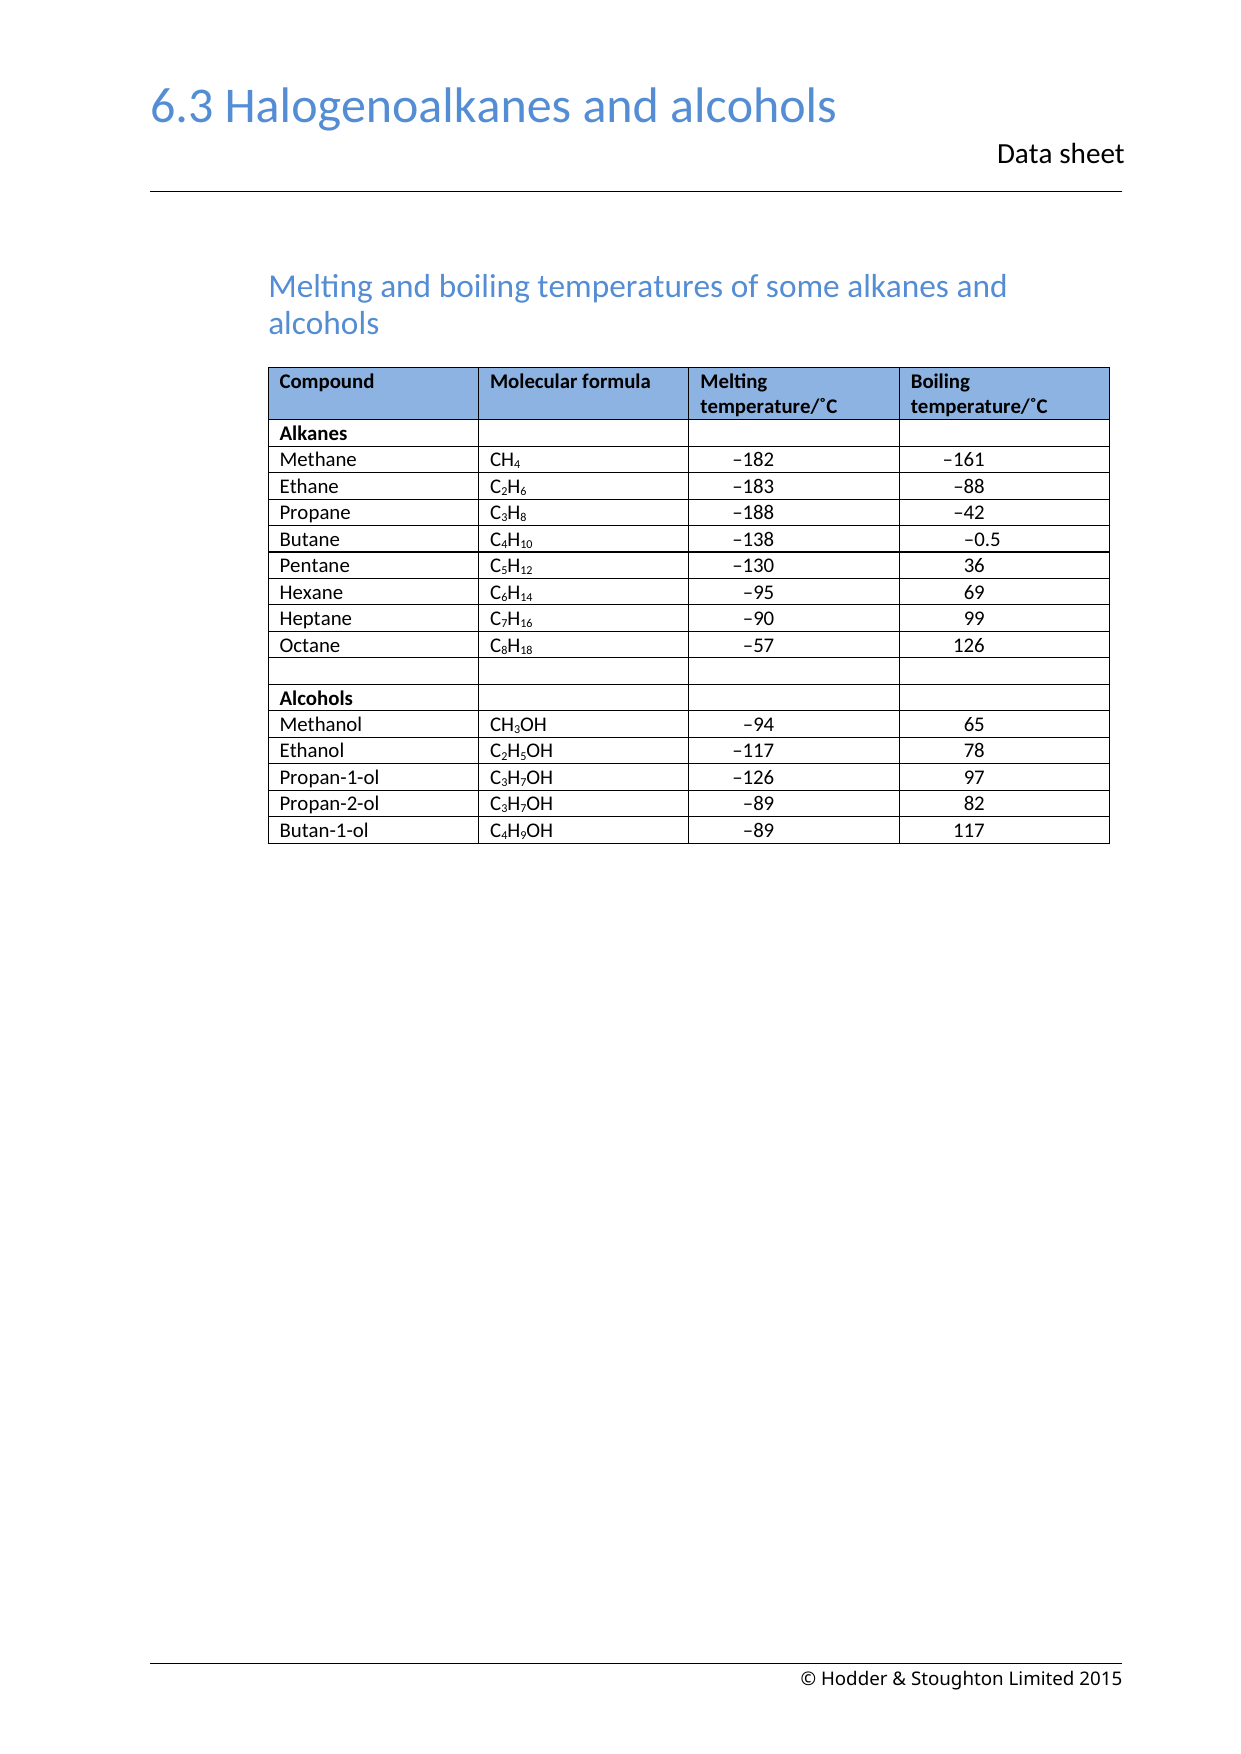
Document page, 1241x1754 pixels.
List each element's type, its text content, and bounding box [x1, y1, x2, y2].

table_cell –89 [689, 791, 899, 816]
table_cell [900, 658, 1109, 684]
table_cell C5H12 [479, 553, 688, 578]
table_cell Hexane [269, 579, 478, 604]
table_cell –89 [689, 817, 899, 842]
table_cell 126 [900, 632, 1109, 657]
table_cell [479, 685, 688, 710]
table_cell –90 [689, 605, 899, 631]
table_cell Butan-1-ol [269, 817, 478, 842]
table_cell Propane [269, 500, 478, 525]
table_cell –94 [689, 711, 899, 737]
table_cell Butane [269, 526, 478, 551]
table_cell [689, 420, 899, 446]
table_cell C8H18 [479, 632, 688, 657]
table_cell –183 [689, 473, 899, 498]
table_cell 36 [900, 553, 1109, 578]
table_cell Methanol [269, 711, 478, 737]
table_cell Ethane [269, 473, 478, 498]
table_cell 78 [900, 738, 1109, 763]
table_cell CH3OH [479, 711, 688, 737]
table_cell Propan-2-ol [269, 791, 478, 816]
table_cell [479, 420, 688, 446]
table_cell [269, 658, 478, 684]
table_cell C2H6 [479, 473, 688, 498]
table_cell Alkanes [269, 420, 478, 446]
table_cell [689, 658, 899, 684]
table_cell [900, 685, 1109, 710]
table_cell 65 [900, 711, 1109, 737]
table_cell CH4 [479, 447, 688, 472]
table_cell –188 [689, 500, 899, 525]
table_cell Octane [269, 632, 478, 657]
table_header Melting temperature/˚C [689, 368, 899, 419]
table_cell –57 [689, 632, 899, 657]
table_cell [900, 420, 1109, 446]
table_cell Ethanol [269, 738, 478, 763]
table_cell C6H14 [479, 579, 688, 604]
table_cell C7H16 [479, 605, 688, 631]
table_cell Methane [269, 447, 478, 472]
table_cell –138 [689, 526, 899, 551]
table_cell 117 [900, 817, 1109, 842]
table_cell C3H7OH [479, 791, 688, 816]
table_cell [689, 685, 899, 710]
table_cell 97 [900, 764, 1109, 789]
table_cell –42 [900, 500, 1109, 525]
table_cell 82 [900, 791, 1109, 816]
table_cell C2H5OH [479, 738, 688, 763]
table_cell –95 [689, 579, 899, 604]
table_cell Propan-1-ol [269, 764, 478, 789]
table_cell C3H7OH [479, 764, 688, 789]
table_cell [479, 658, 688, 684]
table_cell C4H9OH [479, 817, 688, 842]
table_cell –130 [689, 553, 899, 578]
table_header Molecular formula [479, 368, 688, 419]
table_cell 69 [900, 579, 1109, 604]
table_cell 99 [900, 605, 1109, 631]
table_header Boiling temperature/˚C [900, 368, 1109, 419]
table_cell –182 [689, 447, 899, 472]
table_cell Alcohols [269, 685, 478, 710]
table_cell Pentane [269, 553, 478, 578]
table_cell C4H10 [479, 526, 688, 551]
table_cell –88 [900, 473, 1109, 498]
text Melting and boiling temperatures of some alkanes and alcohols [268, 267, 1122, 342]
table_cell –161 [900, 447, 1109, 472]
table_cell C3H8 [479, 500, 688, 525]
table_header Compound [269, 368, 478, 419]
table_cell Heptane [269, 605, 478, 631]
table_cell –117 [689, 738, 899, 763]
table_cell –126 [689, 764, 899, 789]
table_cell –0.5 [900, 526, 1109, 551]
